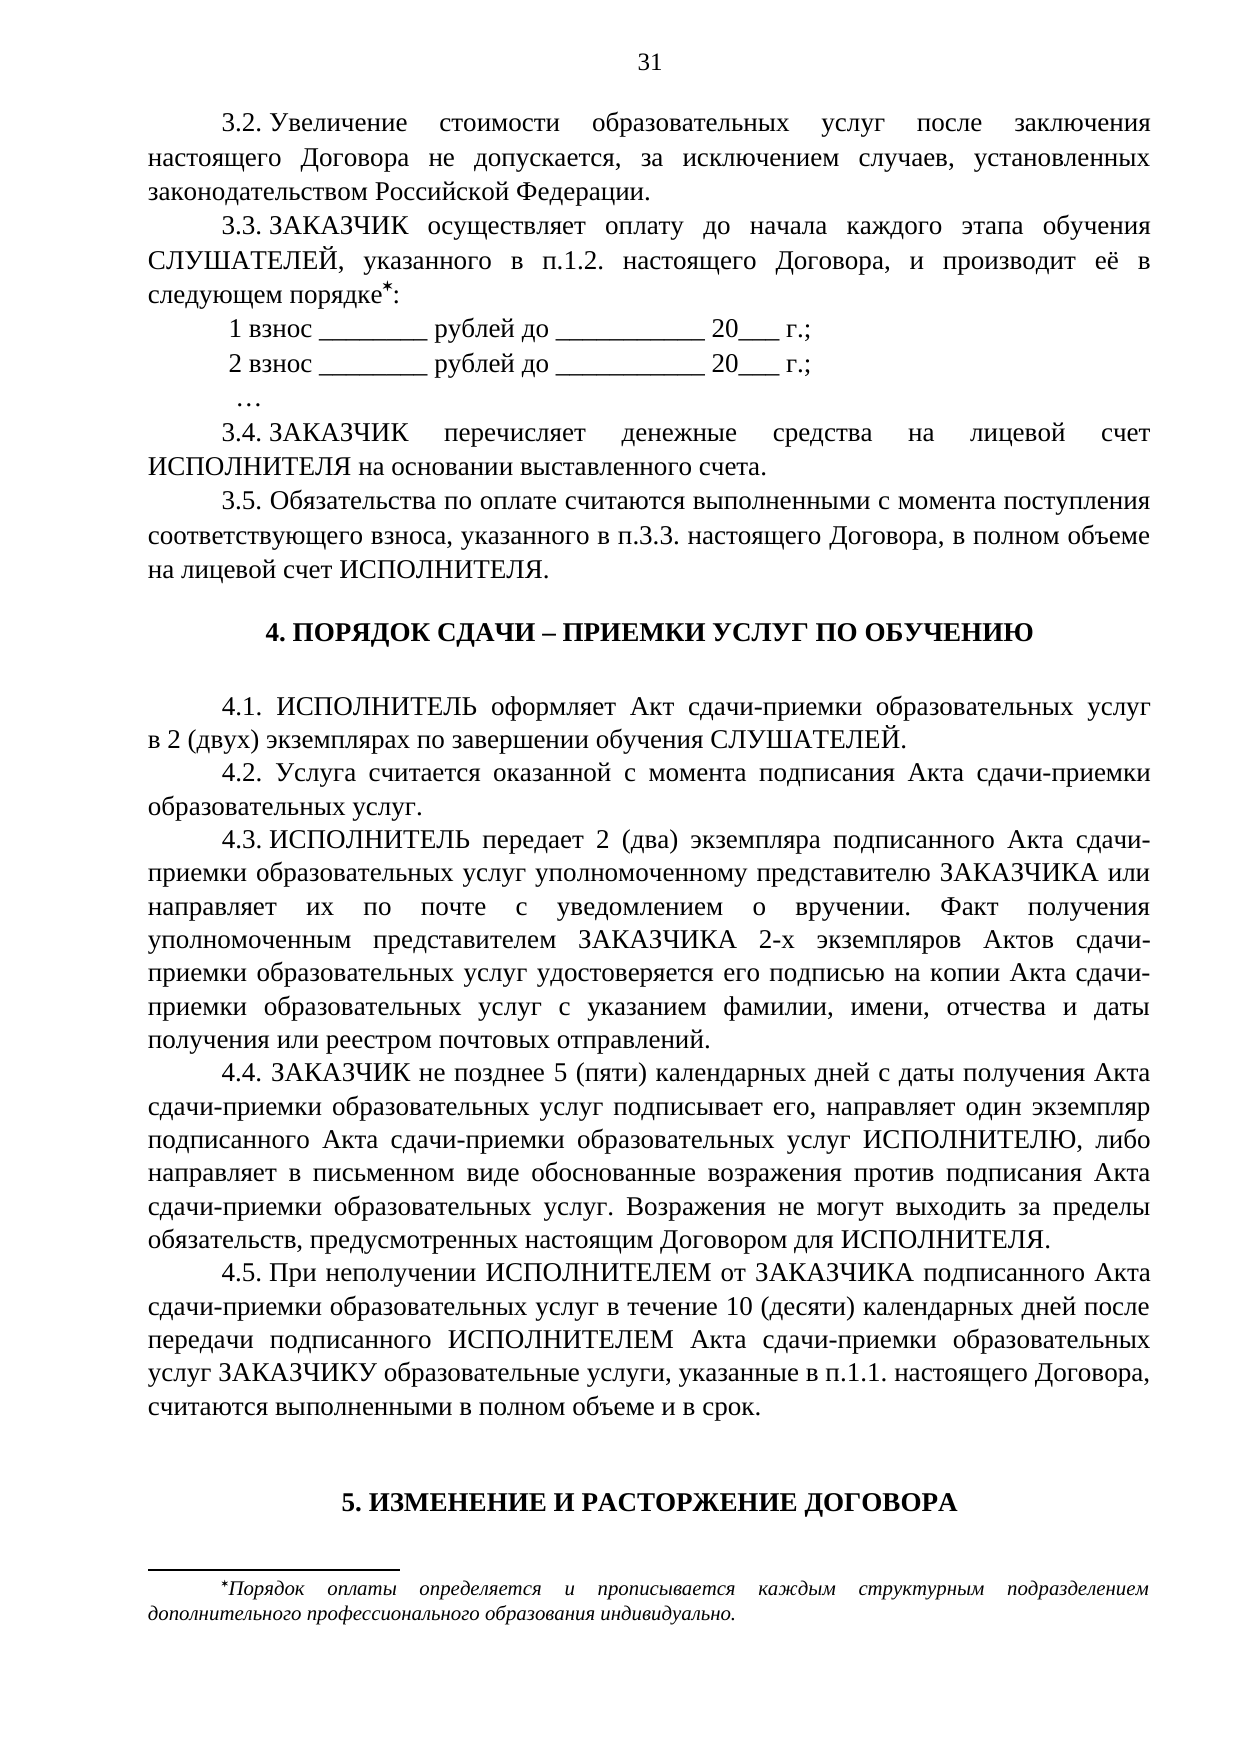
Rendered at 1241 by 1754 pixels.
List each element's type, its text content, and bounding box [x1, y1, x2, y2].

text 2 взнос ________ рублей до ___________ 20___ г.; [222, 345, 1152, 379]
text … [222, 379, 1152, 413]
text 4.3. ИСПОЛНИТЕЛЬ передает 2 (два) экземпляра подписанного Акта сдачи-приемки образовательных услуг уполномоченному представителю ЗАКАЗЧИКА или направляет их по почте с уведомлением о вручении. Факт получения уполномоченным представителем ЗАКАЗЧИКА 2-х экземпляров Актов сдачи-приемки образовательных услуг удостоверяется его подписью на копии Акта сдачи-приемки образовательных услуг с указанием фамилии, имени, отчества и даты получения или реестром почтовых отправлений. [148, 822, 1152, 1055]
text 4.2. Услуга считается оказанной с момента подписания Акта сдачи-приемки образовательных услуг. [148, 755, 1152, 822]
text 4. ПОРЯДОК СДАЧИ – ПРИЕМКИ УСЛУГ ПО ОБУЧЕНИЮ [148, 616, 1152, 648]
text 3.4. ЗАКАЗЧИК перечисляет денежные средства на лицевой счет ИСПОЛНИТЕЛЯ на основании выставленного счета. [148, 413, 1152, 482]
text 3.2. Увеличение стоимости образовательных услуг после заключения настоящего Договора не допускается, за исключением случаев, установленных законодательством Российской Федерации. [148, 104, 1152, 207]
text 3.3. ЗАКАЗЧИК осуществляет оплату до начала каждого этапа обучения СЛУШАТЕЛЕЙ, указанного в п.1.2. настоящего Договора, и производит её в следующем порядке: [148, 207, 1152, 310]
text 4.1. ИСПОЛНИТЕЛЬ оформляет Акт сдачи-приемки образовательных услуг в 2 (двух) экземплярах по завершении обучения СЛУШАТЕЛЕЙ. [148, 688, 1152, 755]
text 4.4. ЗАКАЗЧИК не позднее 5 (пяти) календарных дней с даты получения Акта сдачи-приемки образовательных услуг подписывает его, направляет один экземпляр подписанного Акта сдачи-приемки образовательных услуг ИСПОЛНИТЕЛЮ, либо направляет в письменном виде обоснованные возражения против подписания Акта сдачи-приемки образовательных услуг. Возражения не могут выходить за пределы обязательств, предусмотренных настоящим Договором для ИСПОЛНИТЕЛЯ. [148, 1055, 1152, 1255]
text 3.5. Обязательства по оплате считаются выполненными с момента поступления соответствующего взноса, указанного в п.3.3. настоящего Договора, в полном объеме на лицевой счет ИСПОЛНИТЕЛЯ. [148, 482, 1152, 585]
text 5. ИЗМЕНЕНИЕ И РАСТОРЖЕНИЕ ДОГОВОРА [148, 1486, 1152, 1517]
text 4.5. При неполучении ИСПОЛНИТЕЛЕМ от ЗАКАЗЧИКА подписанного Акта сдачи-приемки образовательных услуг в течение 10 (десяти) календарных дней после передачи подписанного ИСПОЛНИТЕЛЕМ Акта сдачи-приемки образовательных услуг ЗАКАЗЧИКУ образовательные услуги, указанные в п.1.1. настоящего Договора, считаются выполненными в полном объеме и в срок. [148, 1255, 1152, 1422]
text 1 взнос ________ рублей до ___________ 20___ г.; [222, 310, 1152, 345]
